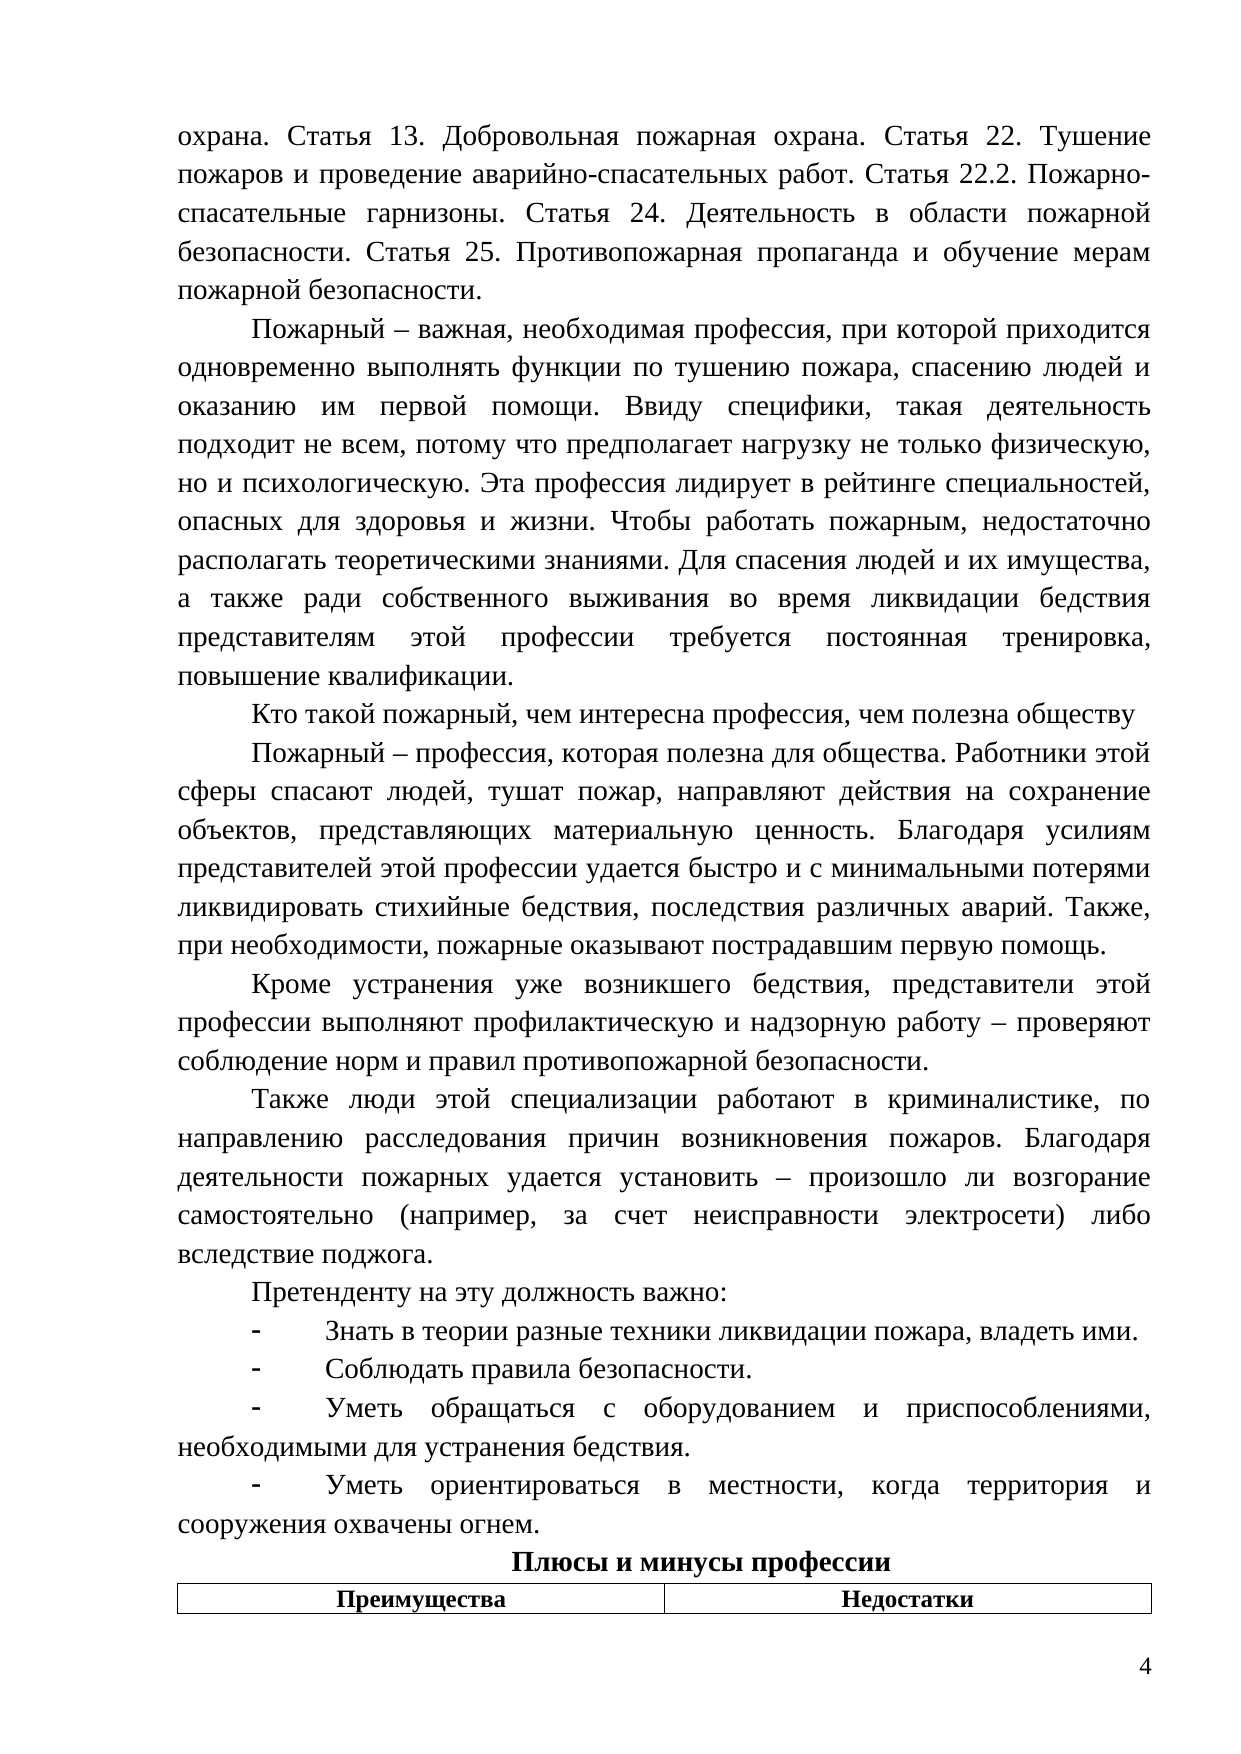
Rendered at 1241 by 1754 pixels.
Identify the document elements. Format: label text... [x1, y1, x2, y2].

list Соблюдать правила безопасности. [177, 1352, 1152, 1385]
text Пожарный – профессия, которая полезна для общества. Работники этой сферы спасают людей, тушат пожар, направляют действия на сохранение объектов, представляющих материальную ценность. Благодаря усилиям представителей этой профессии удается быстро и с минимальными потерями ликвидировать стихийные бедствия, последствия различных аварий. Также, при необходимости, пожарные оказывают пострадавшим первую помощь. [177, 735, 1152, 961]
text Пожарный – важная, необходимая профессия, при которой приходится одновременно выполнять функции по тушению пожара, спасению людей и оказанию им первой помощи. Ввиду специфики, такая деятельность подходит не всем, потому что предполагает нагрузку не только физическую, но и психологическую. Эта профессия лидирует в рейтинге специальностей, опасных для здоровья и жизни. Чтобы работать пожарным, недостаточно располагать теоретическими знаниями. Для спасения людей и их имущества, а также ради собственного выживания во время ликвидации бедствия представителям этой профессии требуется постоянная тренировка, повышение квалификации. [177, 311, 1152, 691]
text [177, 118, 1152, 306]
table_header Недостатки [665, 1584, 1151, 1613]
list Уметь обращаться с оборудованием и приспособлениями, необходимыми для устранения бедствия. [177, 1390, 1152, 1462]
text Кто такой пожарный, чем интересна профессия, чем полезна обществу [177, 696, 1152, 730]
list Уметь ориентироваться в местности, когда территория и сооружения охвачены огнем. [177, 1467, 1152, 1539]
text Кроме устранения уже возникшего бедствия, представители этой профессии выполняют профилактическую и надзорную работу – проверяют соблюдение норм и правил противопожарной безопасности. [177, 966, 1152, 1077]
text Претенденту на эту должность важно: [251, 1274, 1152, 1308]
table_header Преимущества [178, 1584, 664, 1613]
list Знать в теории разные техники ликвидации пожара, владеть ими. [177, 1313, 1152, 1347]
list Плюсы и минусы профессии [251, 1544, 1152, 1578]
text Также люди этой специализации работают в криминалистике, по направлению расследования причин возникновения пожаров. Благодаря деятельности пожарных удается установить – произошло ли возгорание самостоятельно (например, за счет неисправности электросети) либо вследствие поджога. [177, 1082, 1152, 1269]
